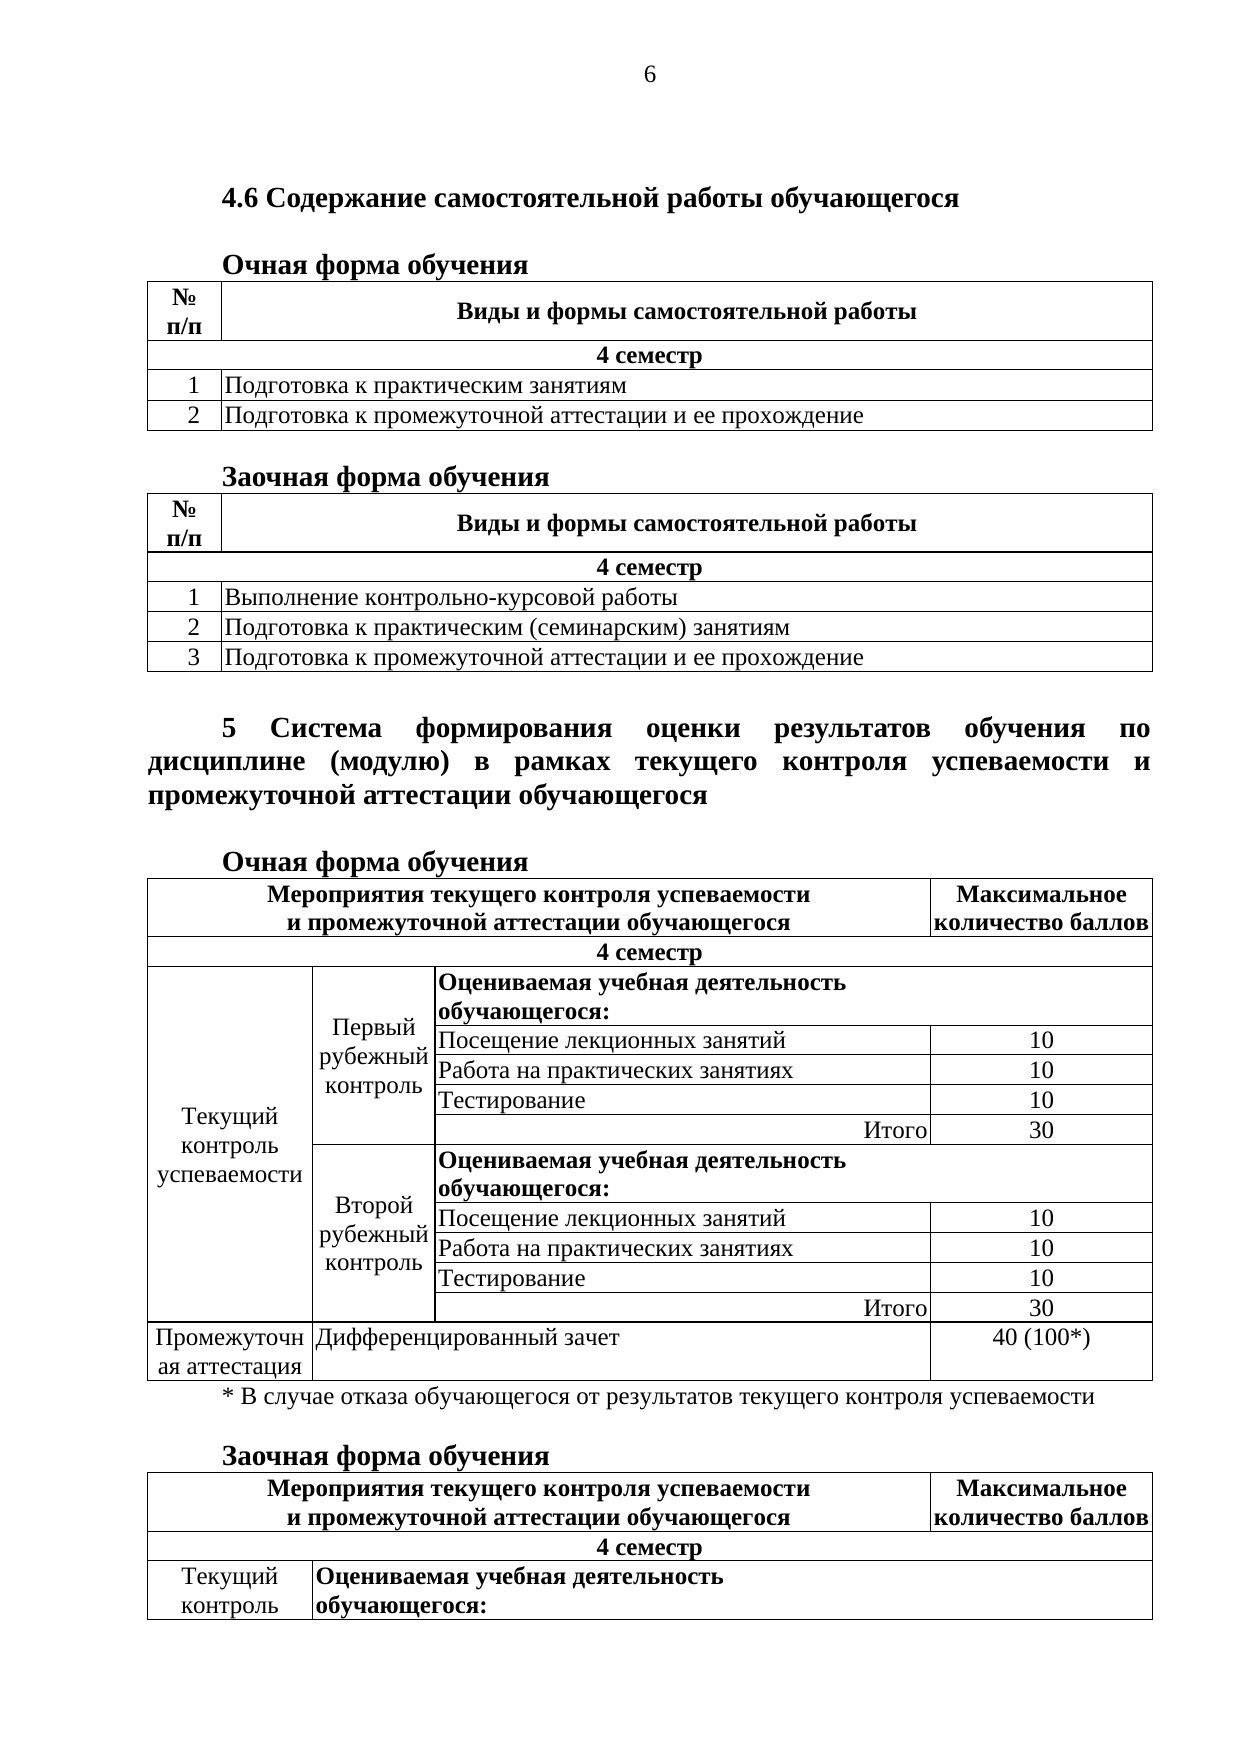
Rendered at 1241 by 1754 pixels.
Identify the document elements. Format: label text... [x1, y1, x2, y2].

table_cell 10 [931, 1085, 1152, 1114]
table_cell Посещение лекционных занятий [436, 1203, 930, 1232]
table_cell 4 семестр [148, 553, 1152, 581]
text 5 Система формирования оценки результатов обучения по дисциплине (модулю) в рамках текущего контроля успеваемости и промежуточной аттестации обучающегося [148, 710, 1152, 811]
table_cell 10 [931, 1055, 1152, 1084]
table_cell Подготовка к практическим (семинарским) занятиям [222, 612, 1152, 641]
table_cell 10 [931, 1263, 1152, 1292]
table_cell Оцениваемая учебная деятельность обучающегося: [313, 1561, 1152, 1619]
table_cell 10 [931, 1233, 1152, 1262]
table_cell [148, 642, 221, 671]
table_cell [148, 582, 221, 611]
table_header Виды и формы самостоятельной работы [222, 494, 1152, 551]
table_cell Посещение лекционных занятий [436, 1026, 930, 1054]
table_cell Оцениваемая учебная деятельность обучающегося: [436, 967, 1152, 1024]
table_cell Подготовка к практическим занятиям [222, 370, 1152, 399]
table_cell 4 семестр [148, 937, 1152, 966]
table_header Мероприятия текущего контроля успеваемости и промежуточной аттестации обучающегося [148, 879, 930, 936]
table_cell Итого [436, 1115, 930, 1144]
text Очная форма обучения [148, 844, 1152, 878]
table_cell Дифференцированный зачет [313, 1323, 930, 1380]
table_cell Работа на практических занятиях [436, 1055, 930, 1084]
table_cell Тестирование [436, 1085, 930, 1114]
text 4.6 Содержание самостоятельной работы обучающегося [148, 180, 1152, 214]
table_cell 2 [148, 370, 221, 399]
table_cell [148, 401, 221, 429]
table_cell 4 семестр [148, 341, 1152, 369]
table_cell Текущий контроль успеваемости [148, 967, 312, 1321]
text * В случае отказа обучающегося от результатов текущего контроля успеваемости [148, 1381, 1152, 1410]
table_header Максимальное количество баллов [931, 1473, 1152, 1531]
table_cell Выполнение контрольно-курсовой работы [222, 582, 1152, 611]
table_cell 1 [148, 612, 221, 641]
table_cell Первый рубежный контроль [313, 967, 434, 1144]
text Заочная форма обучения [148, 459, 1152, 493]
table_cell 10 [931, 1026, 1152, 1054]
table_cell 10 [931, 1203, 1152, 1232]
table_cell Второй рубежный контроль [313, 1145, 434, 1321]
text Заочная форма обучения [148, 1438, 1152, 1472]
table_cell Итого [436, 1293, 930, 1321]
table_cell 30 [931, 1115, 1152, 1144]
table_cell 4 семестр [148, 1532, 1152, 1560]
table_header Виды и формы самостоятельной работы [222, 282, 1152, 339]
table_header Максимальное количество баллов [931, 879, 1152, 936]
table_cell 40 (100*) [931, 1323, 1152, 1380]
table_header № п/п [148, 282, 221, 339]
table_header № п/п [148, 494, 221, 551]
table_cell Промежуточная аттестация [148, 1323, 312, 1380]
table_cell 30 [931, 1293, 1152, 1321]
table_cell Подготовка к промежуточной аттестации и ее прохождение [222, 642, 1152, 671]
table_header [148, 1473, 930, 1531]
table_cell Работа на практических занятиях [436, 1233, 930, 1262]
table_cell Текущий контроль успеваемости [148, 1561, 312, 1619]
table_cell Подготовка к промежуточной аттестации и ее прохождение [222, 401, 1152, 429]
table_cell Оцениваемая учебная деятельность обучающегося: [436, 1145, 1152, 1202]
text Очная форма обучения [148, 247, 1152, 281]
table_cell Тестирование [436, 1263, 930, 1292]
